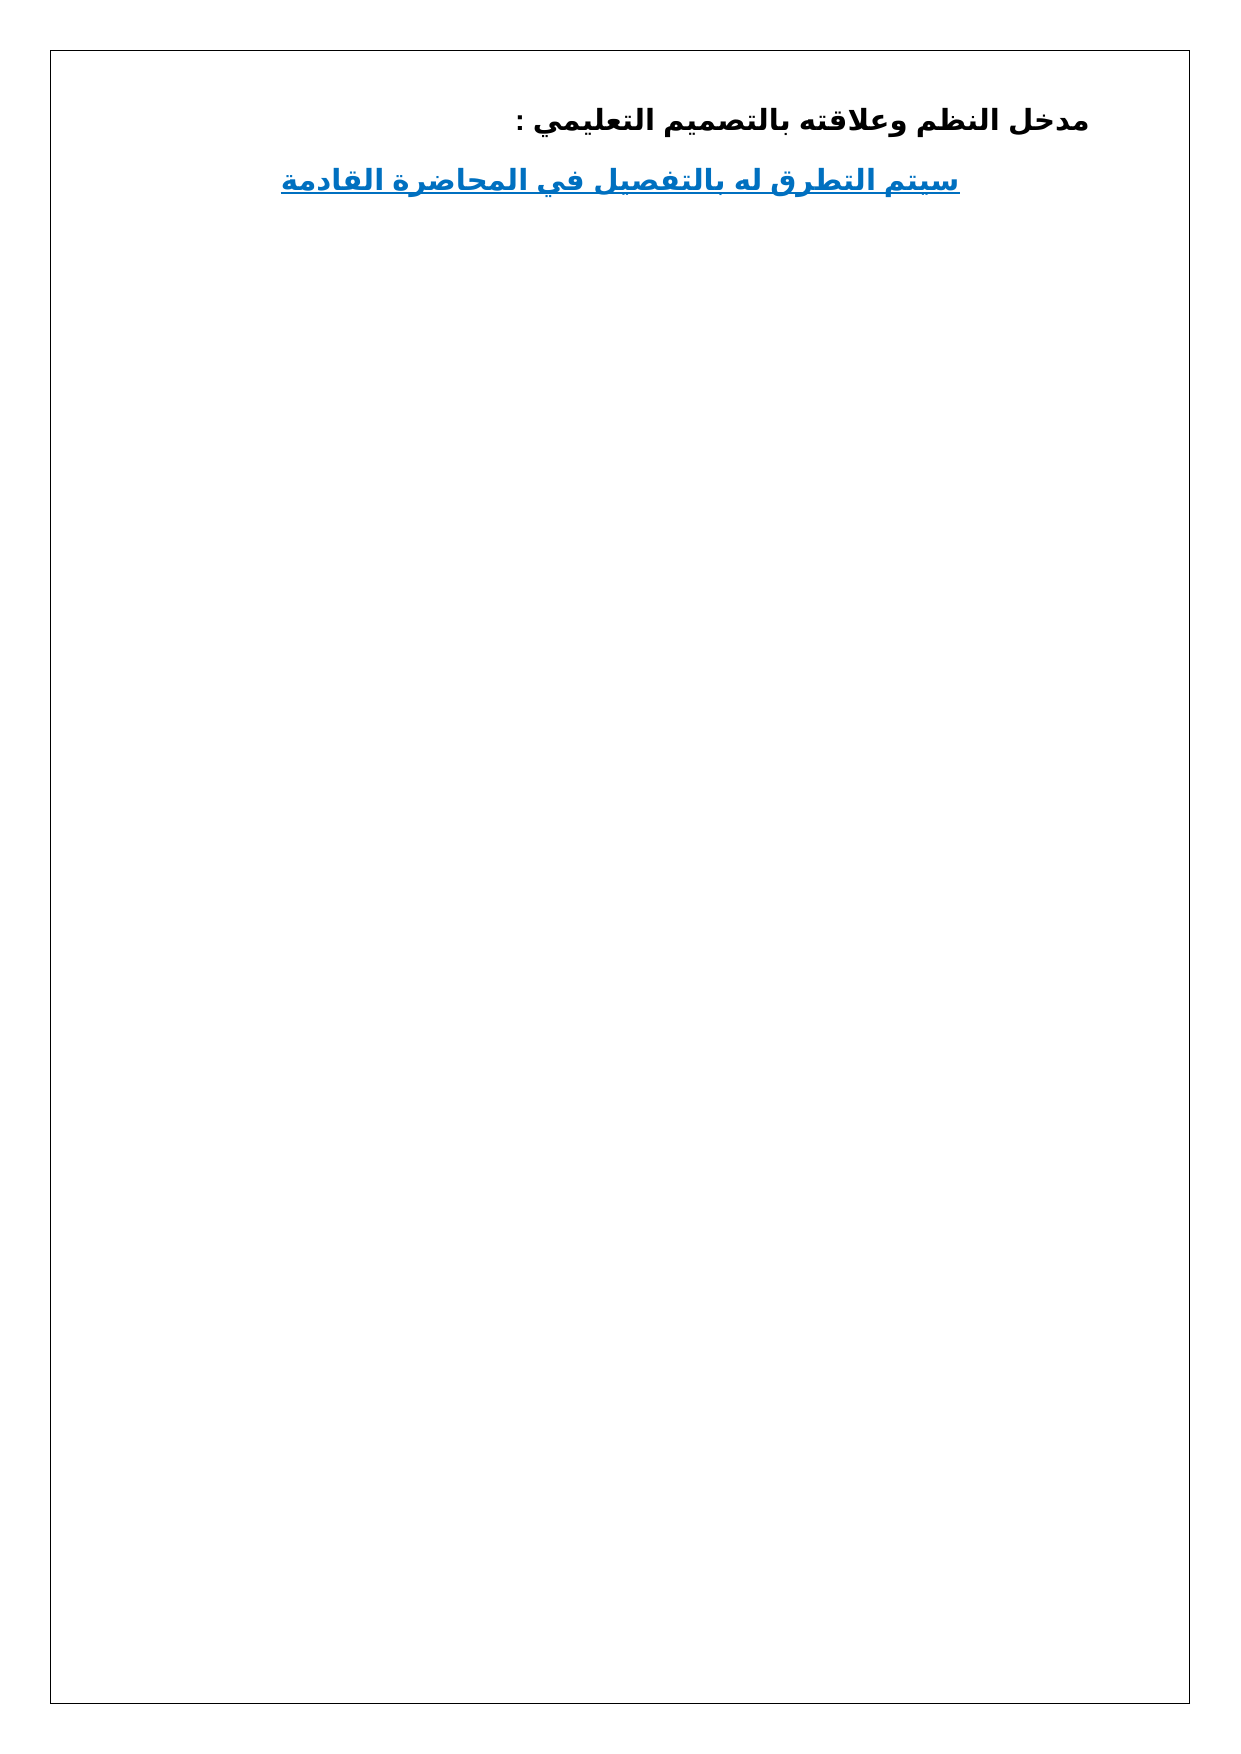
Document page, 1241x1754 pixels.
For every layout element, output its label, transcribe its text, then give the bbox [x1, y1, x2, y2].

text مدخل النظم وعلاقته بالتصميم التعليمي : [150, 103, 1090, 137]
text سيتم التطرق له بالتفصيل في المحاضرة القادمة [150, 163, 1090, 196]
